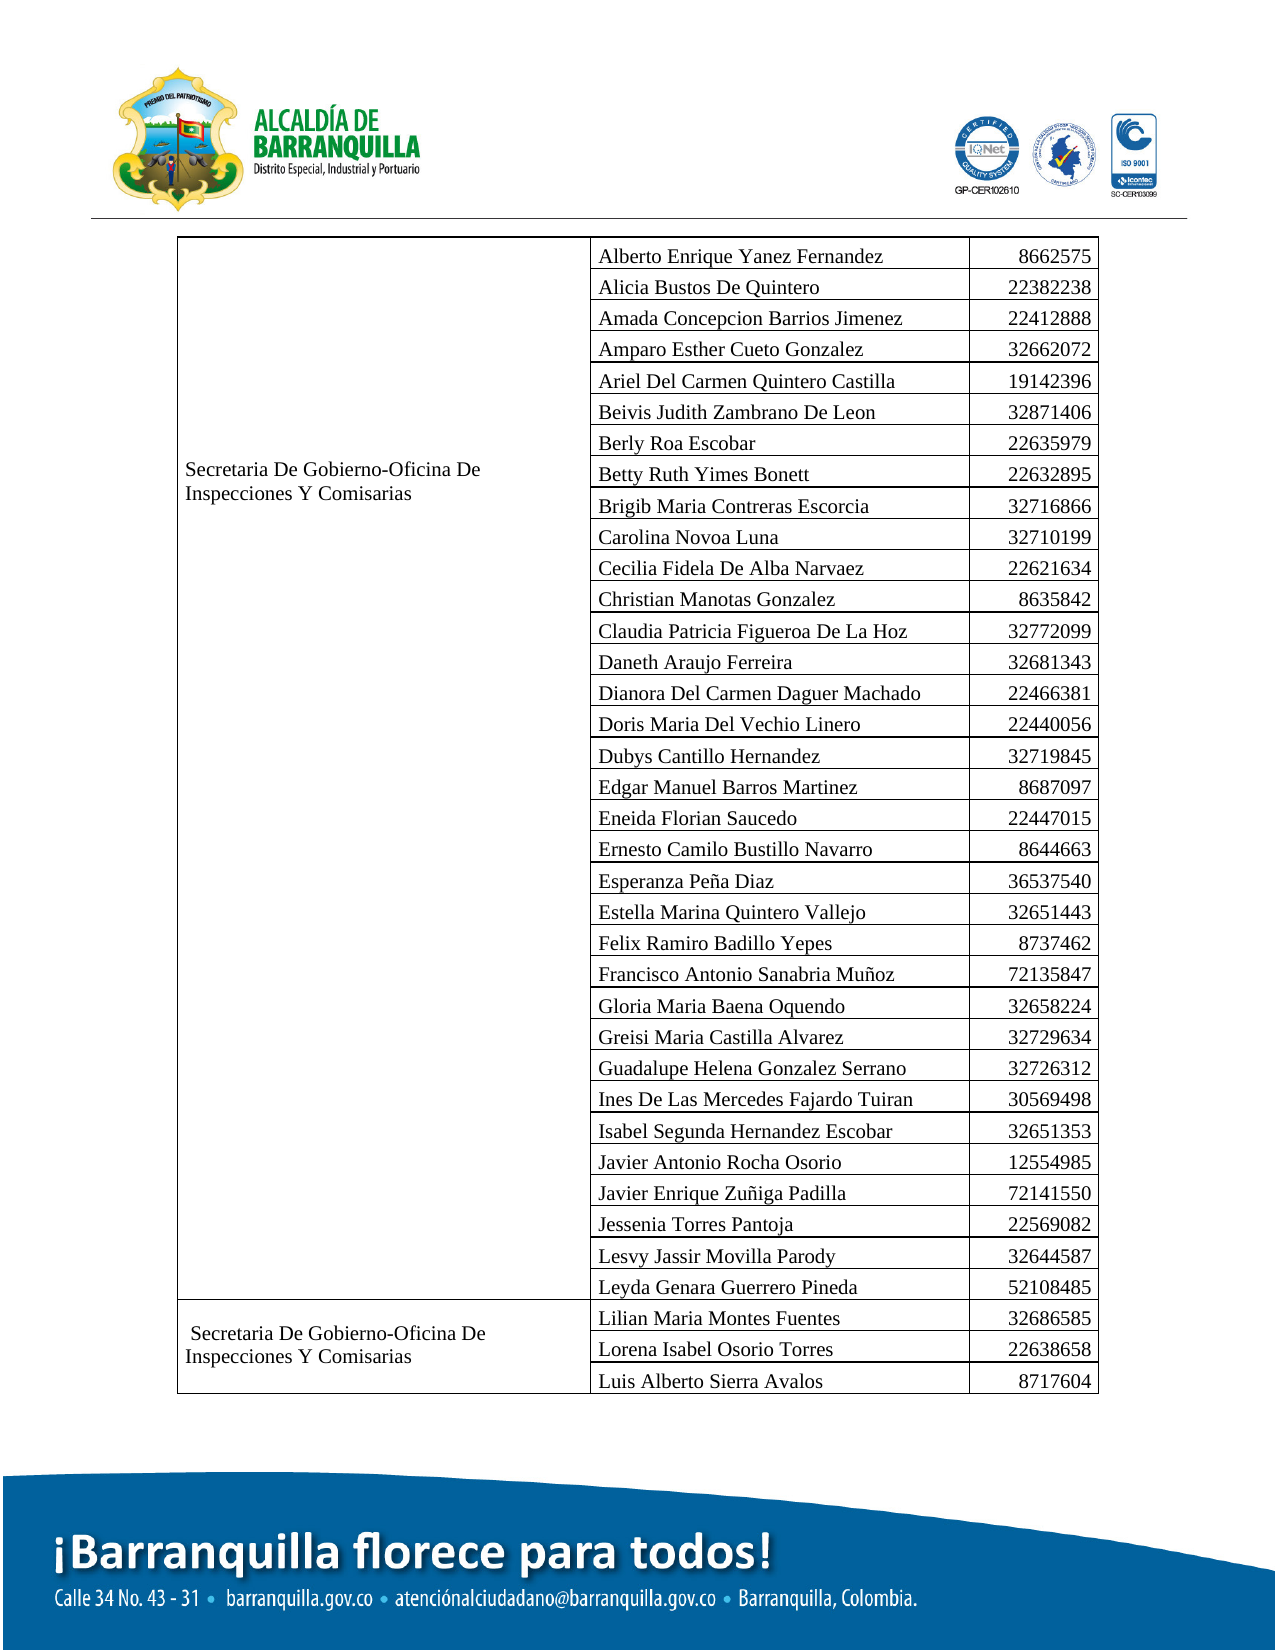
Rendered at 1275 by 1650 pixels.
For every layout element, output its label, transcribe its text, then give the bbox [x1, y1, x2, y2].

table_cell 8687097 [970, 769, 1098, 799]
table_cell 22440056 [970, 706, 1098, 736]
table_cell 72141550 [970, 1175, 1098, 1205]
table_cell Brigib Maria Contreras Escorcia [591, 488, 969, 518]
table_cell Felix Ramiro Badillo Yepes [591, 925, 969, 955]
table_cell 32651443 [970, 894, 1098, 924]
table_cell 22447015 [970, 800, 1098, 830]
table_cell 32772099 [970, 613, 1098, 643]
table_cell 32662072 [970, 331, 1098, 361]
table_cell 32644587 [970, 1238, 1098, 1268]
table_cell 72135847 [970, 956, 1098, 986]
table_cell 22412888 [970, 300, 1098, 330]
table_cell Isabel Segunda Hernandez Escobar [591, 1113, 969, 1143]
table_cell Lilian Maria Montes Fuentes [591, 1300, 969, 1330]
table_cell 32871406 [970, 394, 1098, 424]
table_cell 22382238 [970, 269, 1098, 299]
table_cell Amada Concepcion Barrios Jimenez [591, 300, 969, 330]
table_cell 32686585 [970, 1300, 1098, 1330]
table_cell 22466381 [970, 675, 1098, 705]
table_cell Gloria Maria Baena Oquendo [591, 988, 969, 1018]
table_cell 8717604 [970, 1363, 1098, 1393]
table_cell Edgar Manuel Barros Martinez [591, 769, 969, 799]
table_cell Berly Roa Escobar [591, 425, 969, 455]
table_cell Lorena Isabel Osorio Torres [591, 1331, 969, 1361]
table_cell Carolina Novoa Luna [591, 519, 969, 549]
table_cell 32658224 [970, 988, 1098, 1018]
table_cell 22569082 [970, 1206, 1098, 1236]
table_cell Alicia Bustos De Quintero [591, 269, 969, 299]
table_cell Guadalupe Helena Gonzalez Serrano [591, 1050, 969, 1080]
table_cell 8644663 [970, 831, 1098, 861]
table_cell Alberto Enrique Yanez Fernandez [591, 238, 969, 268]
table_cell Greisi Maria Castilla Alvarez [591, 1019, 969, 1049]
table_cell Javier Enrique Zuñiga Padilla [591, 1175, 969, 1205]
table_cell 19142396 [970, 363, 1098, 393]
picture [0, 0, 1275, 295]
table_cell 8635842 [970, 581, 1098, 611]
table_cell Beivis Judith Zambrano De Leon [591, 394, 969, 424]
table_cell 12554985 [970, 1144, 1098, 1174]
table_cell Lesvy Jassir Movilla Parody [591, 1238, 969, 1268]
table_cell Leyda Genara Guerrero Pineda [591, 1269, 969, 1299]
table_cell 32681343 [970, 644, 1098, 674]
table_cell 32710199 [970, 519, 1098, 549]
table_cell Ariel Del Carmen Quintero Castilla [591, 363, 969, 393]
table_cell Francisco Antonio Sanabria Muñoz [591, 956, 969, 986]
table_cell Estella Marina Quintero Vallejo [591, 894, 969, 924]
table_cell Dubys Cantillo Hernandez [591, 738, 969, 768]
table_cell Claudia Patricia Figueroa De La Hoz [591, 613, 969, 643]
table_cell 8737462 [970, 925, 1098, 955]
table_cell Javier Antonio Rocha Osorio [591, 1144, 969, 1174]
table_cell Dianora Del Carmen Daguer Machado [591, 675, 969, 705]
table_cell Luis Alberto Sierra Avalos [591, 1363, 969, 1393]
table_cell 22632895 [970, 456, 1098, 486]
table_cell 32729634 [970, 1019, 1098, 1049]
table_cell Jessenia Torres Pantoja [591, 1206, 969, 1236]
table_cell 22635979 [970, 425, 1098, 455]
table_cell 32726312 [970, 1050, 1098, 1080]
table_cell 52108485 [970, 1269, 1098, 1299]
table_cell Betty Ruth Yimes Bonett [591, 456, 969, 486]
table_cell Secretaria De Gobierno-Oficina De Inspecciones Y Comisarias [178, 238, 590, 1299]
table_cell Daneth Araujo Ferreira [591, 644, 969, 674]
table_cell Amparo Esther Cueto Gonzalez [591, 331, 969, 361]
table_cell 32716866 [970, 488, 1098, 518]
table_cell Cecilia Fidela De Alba Narvaez [591, 550, 969, 580]
table_cell 22638658 [970, 1331, 1098, 1361]
table_cell Doris Maria Del Vechio Linero [591, 706, 969, 736]
table_cell 32719845 [970, 738, 1098, 768]
table_cell 32651353 [970, 1113, 1098, 1143]
table_cell 22621634 [970, 550, 1098, 580]
table_cell Esperanza Peña Diaz [591, 863, 969, 893]
table_cell Ernesto Camilo Bustillo Navarro [591, 831, 969, 861]
picture [3, 1453, 1275, 1650]
table_cell Ines De Las Mercedes Fajardo Tuiran [591, 1081, 969, 1111]
table_cell 8662575 [970, 238, 1098, 268]
table_cell 30569498 [970, 1081, 1098, 1111]
table_cell 36537540 [970, 863, 1098, 893]
table_cell Secretaria De Gobierno-Oficina De Inspecciones Y Comisarias [178, 1300, 590, 1393]
table_cell Eneida Florian Saucedo [591, 800, 969, 830]
table_cell Christian Manotas Gonzalez [591, 581, 969, 611]
